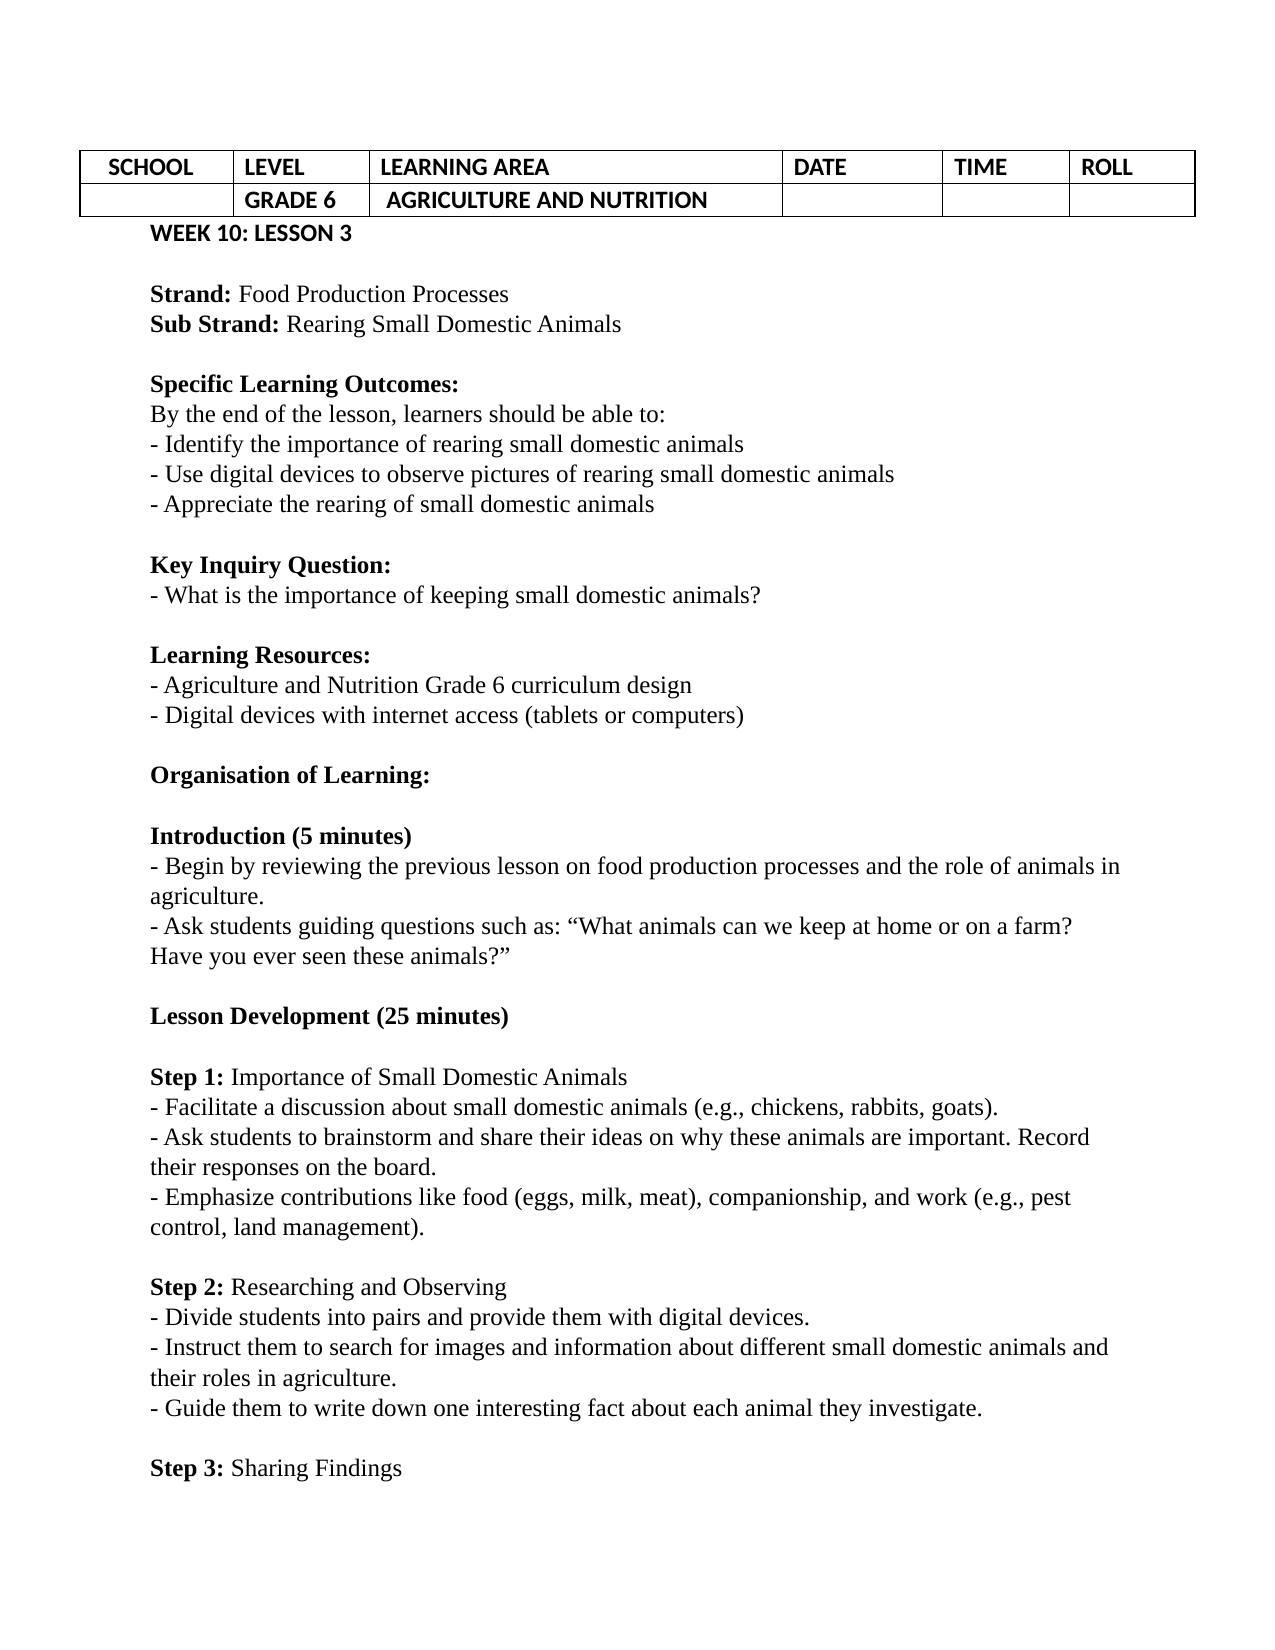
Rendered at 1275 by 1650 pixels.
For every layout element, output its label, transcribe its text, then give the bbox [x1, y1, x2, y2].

text Lesson Development (25 minutes) [150, 1001, 1125, 1030]
text - Instruct them to search for images and information about different small domestic animals and their roles in agriculture. [150, 1332, 1125, 1391]
text Learning Resources: [150, 640, 1125, 669]
text - Appreciate the rearing of small domestic animals [150, 489, 1125, 518]
table_cell [81, 184, 233, 216]
text Step 3: Sharing Findings [150, 1453, 1125, 1482]
text - Identify the importance of rearing small domestic animals [150, 429, 1125, 458]
text - Begin by reviewing the previous lesson on food production processes and the role of animals in agriculture. [150, 851, 1125, 910]
text Organisation of Learning: [150, 761, 1125, 789]
text - Divide students into pairs and provide them with digital devices. [150, 1302, 1125, 1331]
text - Agriculture and Nutrition Grade 6 curriculum design [150, 670, 1125, 699]
text - Facilitate a discussion about small domestic animals (e.g., chickens, rabbits, goats). [150, 1092, 1125, 1120]
table_header DATE [783, 151, 942, 183]
table_cell [943, 184, 1069, 216]
text Strand: Food Production Processes [150, 279, 1125, 308]
table_cell GRADE 6 [234, 184, 369, 216]
text - Ask students to brainstorm and share their ideas on why these animals are important. Record their responses on the board. [150, 1122, 1125, 1181]
text Specific Learning Outcomes: [150, 369, 1125, 398]
table_header TIME [943, 151, 1069, 183]
text - Digital devices with internet access (tablets or computers) [150, 700, 1125, 729]
text - Emphasize contributions like food (eggs, milk, meat), companionship, and work (e.g., pest control, land management). [150, 1182, 1125, 1241]
table_cell [783, 184, 942, 216]
text By the end of the lesson, learners should be able to: [150, 399, 1125, 428]
table_header LEVEL [234, 151, 369, 183]
text - Guide them to write down one interesting fact about each animal they investigate. [150, 1393, 1125, 1421]
table_header SCHOOL [81, 151, 233, 183]
table_cell AGRICULTURE AND NUTRITION [370, 184, 782, 216]
text Sub Strand: Rearing Small Domestic Animals [150, 309, 1125, 338]
table_header LEARNING AREA [370, 151, 782, 183]
text Step 1: Importance of Small Domestic Animals [150, 1062, 1125, 1090]
text Step 2: Researching and Observing [150, 1272, 1125, 1301]
text Key Inquiry Question: [150, 550, 1125, 578]
text - Use digital devices to observe pictures of rearing small domestic animals [150, 459, 1125, 488]
text - What is the importance of keeping small domestic animals? [150, 580, 1125, 609]
text WEEK 10: LESSON 3 [150, 217, 1125, 247]
text - Ask students guiding questions such as: “What animals can we keep at home or on a farm? Have you ever seen these animals?” [150, 911, 1125, 970]
table_header ROLL [1070, 151, 1194, 183]
table_cell [1070, 184, 1194, 216]
text Introduction (5 minutes) [150, 821, 1125, 849]
